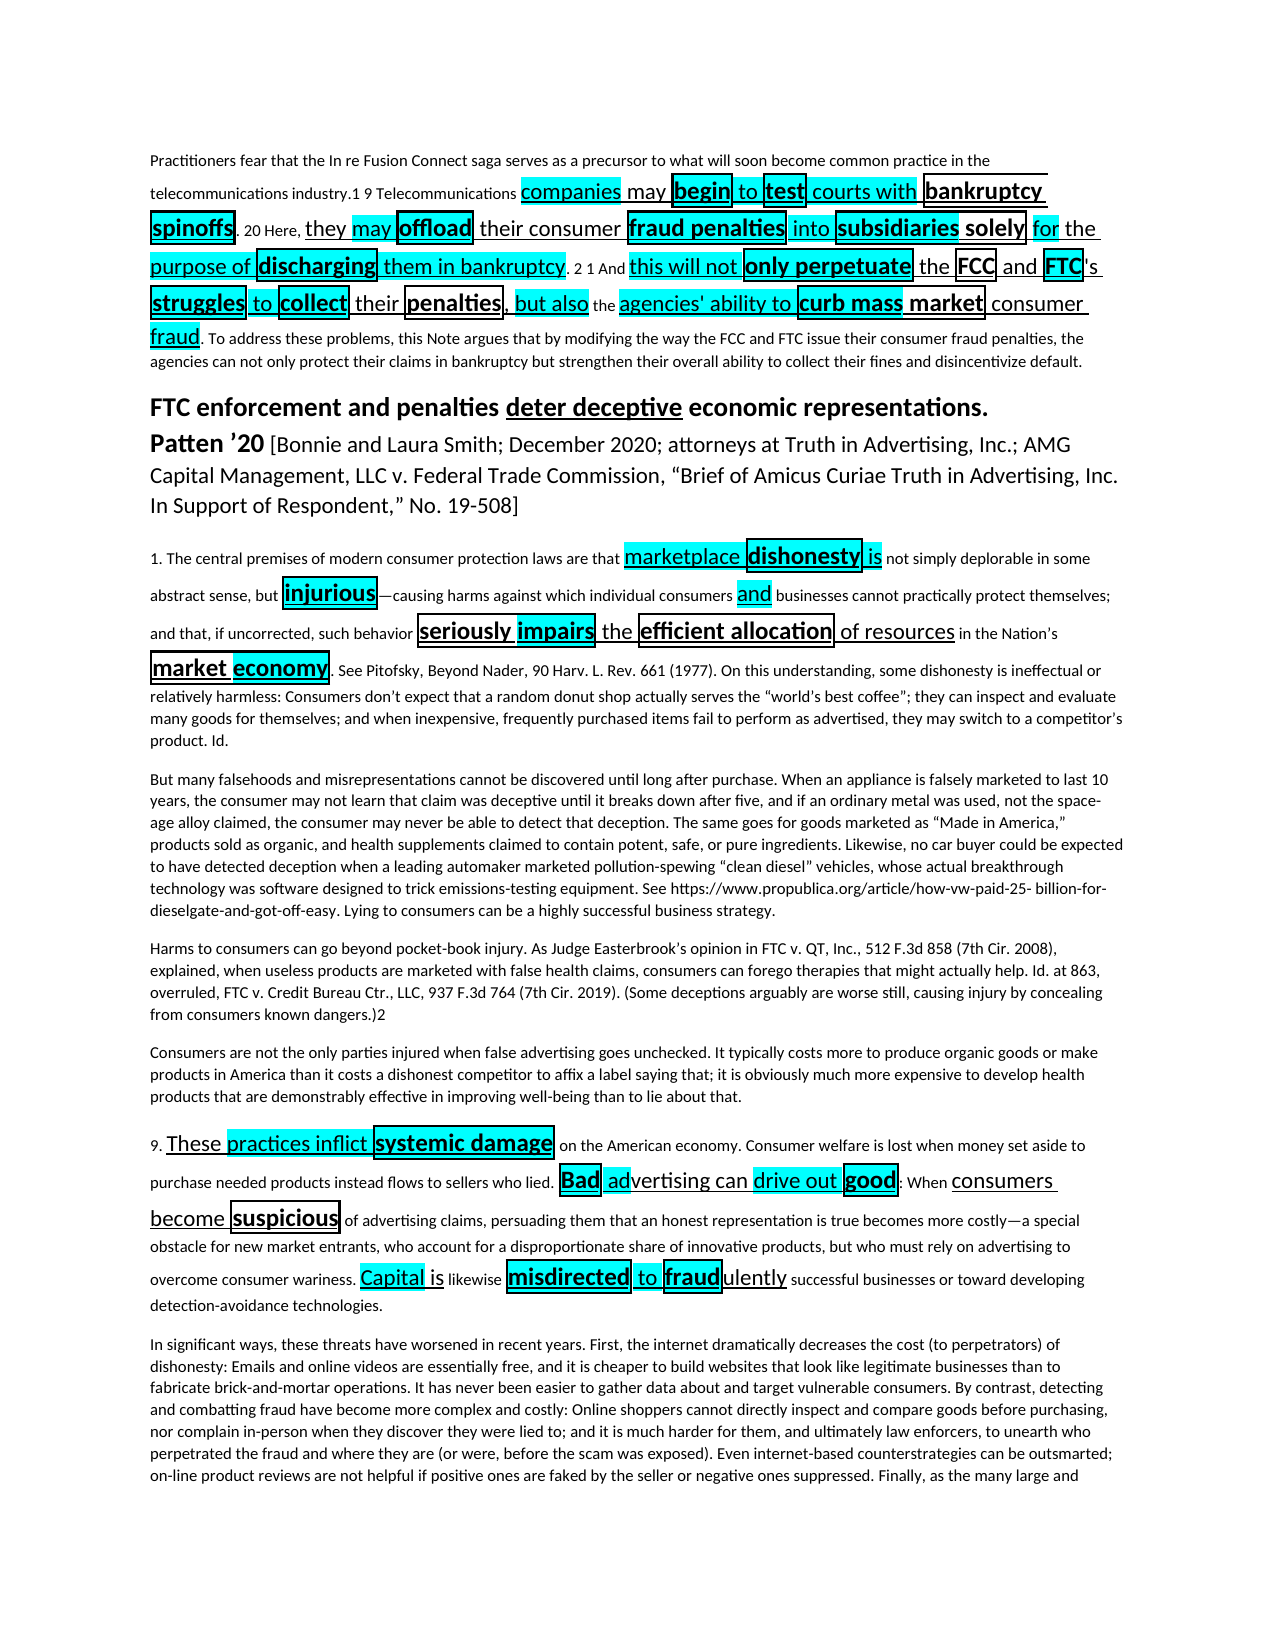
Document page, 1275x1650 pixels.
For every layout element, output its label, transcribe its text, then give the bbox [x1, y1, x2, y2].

text But many falsehoods and misrepresentations cannot be discovered until long after purchase. When an appliance is falsely marketed to last 10 years, the consumer may not learn that claim was deceptive until it breaks down after five, and if an ordinary metal was used, not the space-age alloy claimed, the consumer may never be able to detect that deception. The same goes for goods marketed as “Made in America,” products sold as organic, and health supplements claimed to contain potent, safe, or pure ingredients. Likewise, no car buyer could be expected to have detected deception when a leading automaker marketed pollution-spewing “clean diesel” vehicles, whose actual breakthrough technology was software designed to trick emissions-testing equipment. See https://www.propublica.org/article/how-vw-paid-25- billion-for-dieselgate-and-got-off-easy. Lying to consumers can be a highly successful business strategy. [150, 769, 1125, 920]
text Harms to consumers can go beyond pocket-book injury. As Judge Easterbrook’s opinion in FTC v. QT, Inc., 512 F.3d 858 (7th Cir. 2008), explained, when useless products are marketed with false health claims, consumers can forego therapies that might actually help. Id. at 863, overruled, FTC v. Credit Bureau Ctr., LLC, 937 F.3d 764 (7th Cir. 2019). (Some deceptions arguably are worse still, causing injury by concealing from consumers known dangers.)2 [150, 939, 1125, 1024]
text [150, 1334, 1125, 1486]
text Consumers are not the only parties injured when false advertising goes unchecked. It typically costs more to produce organic goods or make products in America than it costs a dishonest competitor to affix a label saying that; it is obviously much more expensive to develop health products that are demonstrably effective in improving well-being than to lie about that. [150, 1043, 1125, 1107]
text Practitioners fear that the In re Fusion Connect saga serves as a precursor to what will soon become common practice in the telecommunications industry.1 9 Telecommunications companies may begin to test courts with bankruptcy spinoffs. 20 Here, they may offload their consumer fraud penalties into subsidiaries solely for the purpose of discharging them in bankruptcy. 2 1 And this will not only perpetuate the FCC and FTC's struggles to collect their penalties, but also the agencies' ability to curb mass market consumer fraud. To address these problems, this Note argues that by modifying the way the FCC and FTC issue their consumer fraud penalties, the agencies can not only protect their claims in bankruptcy but strengthen their overall ability to collect their fines and disincentivize default. [150, 150, 1125, 372]
subtitle FTC enforcement and penalties deter deceptive economic representations. [150, 390, 1125, 423]
text Patten ’20 [Bonnie and Laura Smith; December 2020; attorneys at Truth in Advertising, Inc.; AMG Capital Management, LLC v. Federal Trade Commission, “Brief of Amicus Curiae Truth in Advertising, Inc. In Support of Respondent,” No. 19-508] [150, 426, 1125, 519]
text 9. These practices inflict systemic damage on the American economy. Consumer welfare is lost when money set aside to purchase needed products instead flows to sellers who lied. Bad advertising can drive out good: When consumers become suspicious of advertising claims, persuading them that an honest representation is true becomes more costly—a special obstacle for new market entrants, who account for a disproportionate share of innovative products, but who must rely on advertising to overcome consumer wariness. Capital is likewise misdirected to fraudulently successful businesses or toward developing detection-avoidance technologies. [150, 1125, 1125, 1316]
text 1. The central premises of modern consumer protection laws are that marketplace dishonesty is not simply deplorable in some abstract sense, but injurious—causing harms against which individual consumers and businesses cannot practically protect themselves; and that, if uncorrected, such behavior seriously impairs the efficient allocation of resources in the Nation’s market economy. See Pitofsky, Beyond Nader, 90 Harv. L. Rev. 661 (1977). On this understanding, some dishonesty is ineffectual or relatively harmless: Consumers don’t expect that a random donut shop actually serves the “world’s best coffee”; they can inspect and evaluate many goods for themselves; and when inexpensive, frequently purchased items fail to perform as advertised, they may switch to a competitor’s product. Id. [150, 538, 1125, 751]
